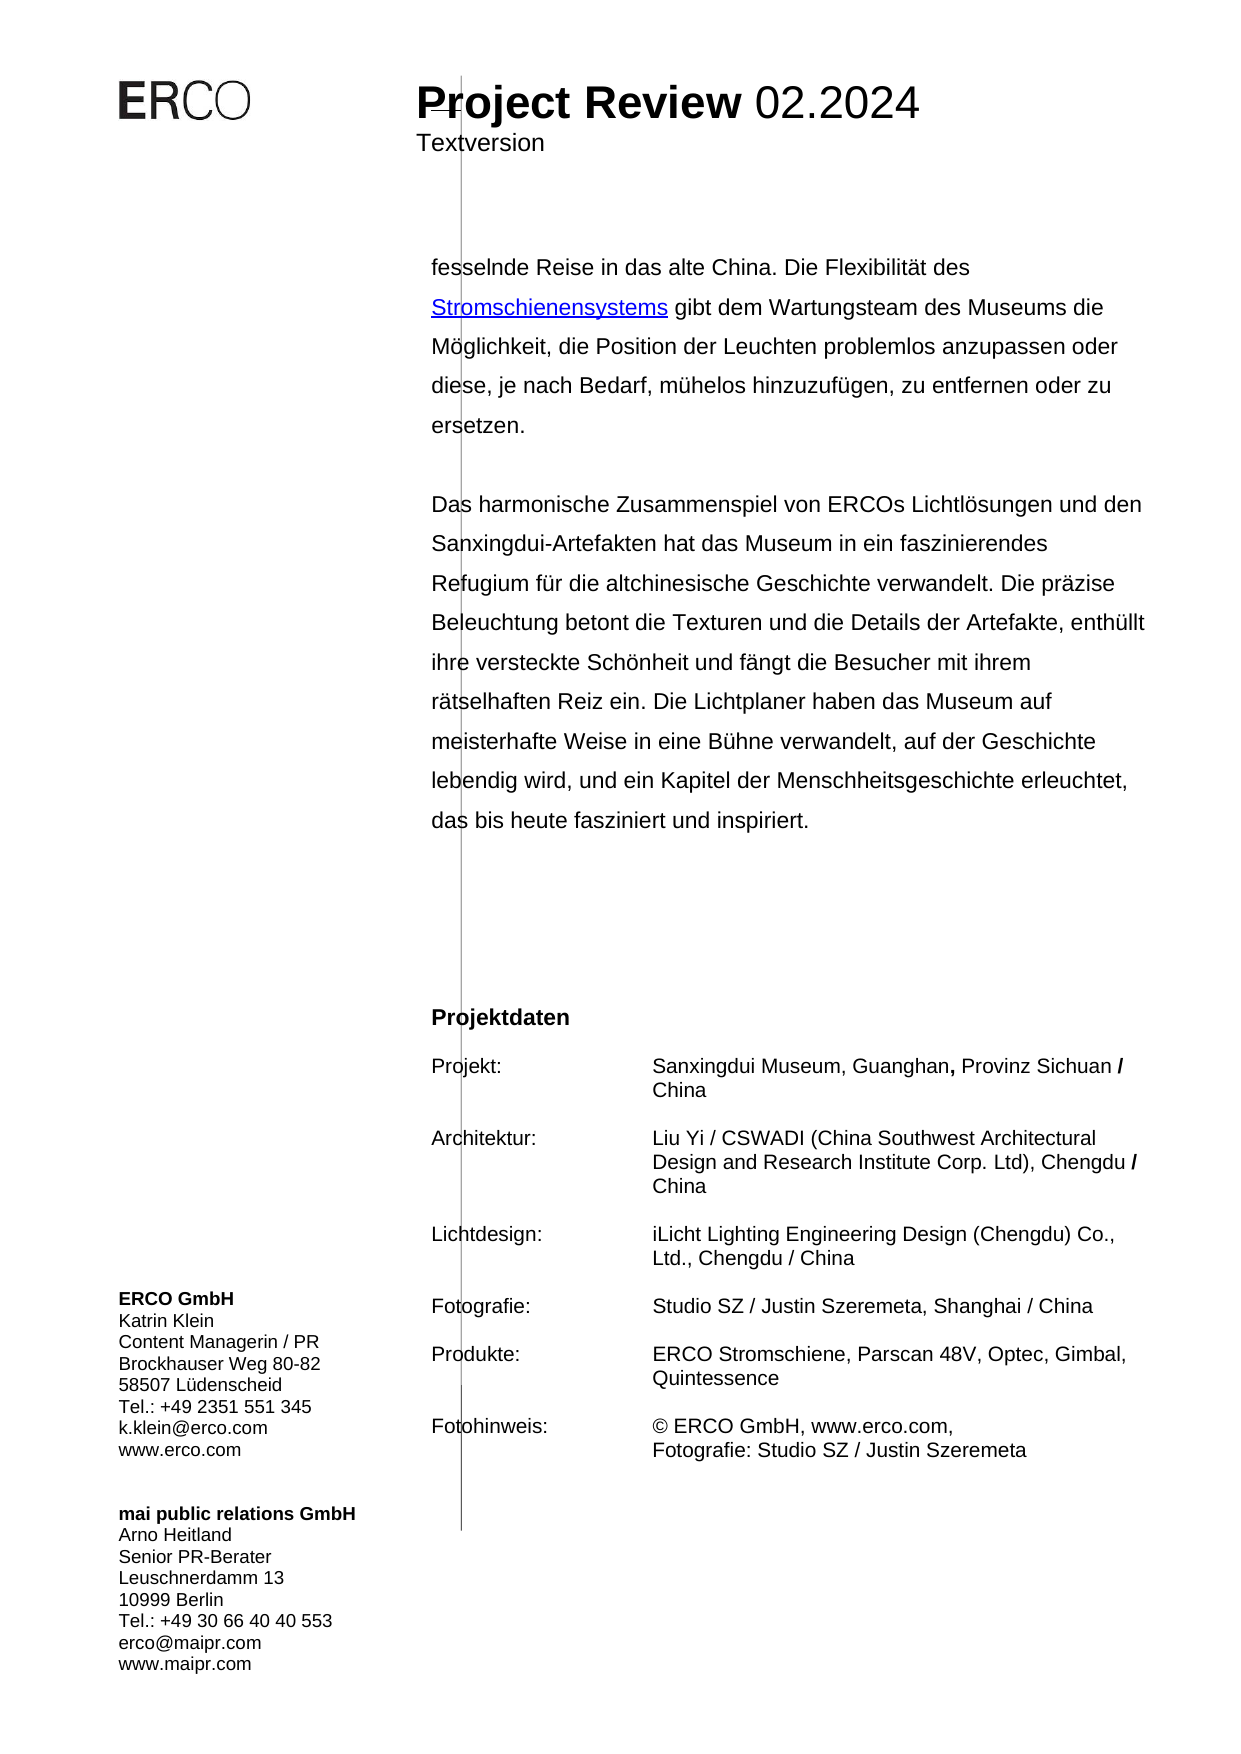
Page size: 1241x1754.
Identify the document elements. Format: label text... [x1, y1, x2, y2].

text Projekt: Sanxingdui Museum, Guanghan, Provinz Sichuan / China [431, 1054, 1152, 1102]
text Lichtdesign: iLicht Lighting Engineering Design (Chengdu) Co., Ltd., Chengdu / China [431, 1222, 1152, 1270]
text Fotohinweis: © ERCO GmbH, www.erco.com, [431, 1414, 1152, 1438]
text Das harmonische Zusammenspiel von ERCOs Lichtlösungen und den Sanxingdui-Artefakten hat das Museum in ein faszinierendes Refugium für die altchinesische Geschichte verwandelt. Die präzise Beleuchtung betont die Texturen und die Details der Artefakte, enthüllt ihre versteckte Schönheit und fängt die Besucher mit ihrem rätselhaften Reiz ein. Die Lichtplaner haben das Museum auf meisterhafte Weise in eine Bühne verwandelt, auf der Geschichte lebendig wird, und ein Kapitel der Menschheitsgeschichte erleuchtet, das bis heute fasziniert und inspiriert. [431, 491, 1152, 833]
text Fotografie: Studio SZ / Justin Szeremeta, Shanghai / China [431, 1294, 1152, 1318]
text Architektur: Liu Yi / CSWADI (China Southwest Architectural Design and Research Institute Corp. Ltd), Chengdu / China [431, 1126, 1152, 1222]
text Produkte: ERCO Stromschiene, Parscan 48V, Optec, Gimbal, Quintessence [431, 1342, 1152, 1390]
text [431, 254, 1152, 438]
text Fotografie: Studio SZ / Justin Szeremeta [652, 1438, 1152, 1462]
picture [118, 79, 251, 121]
text Projektdaten [431, 1004, 1152, 1054]
